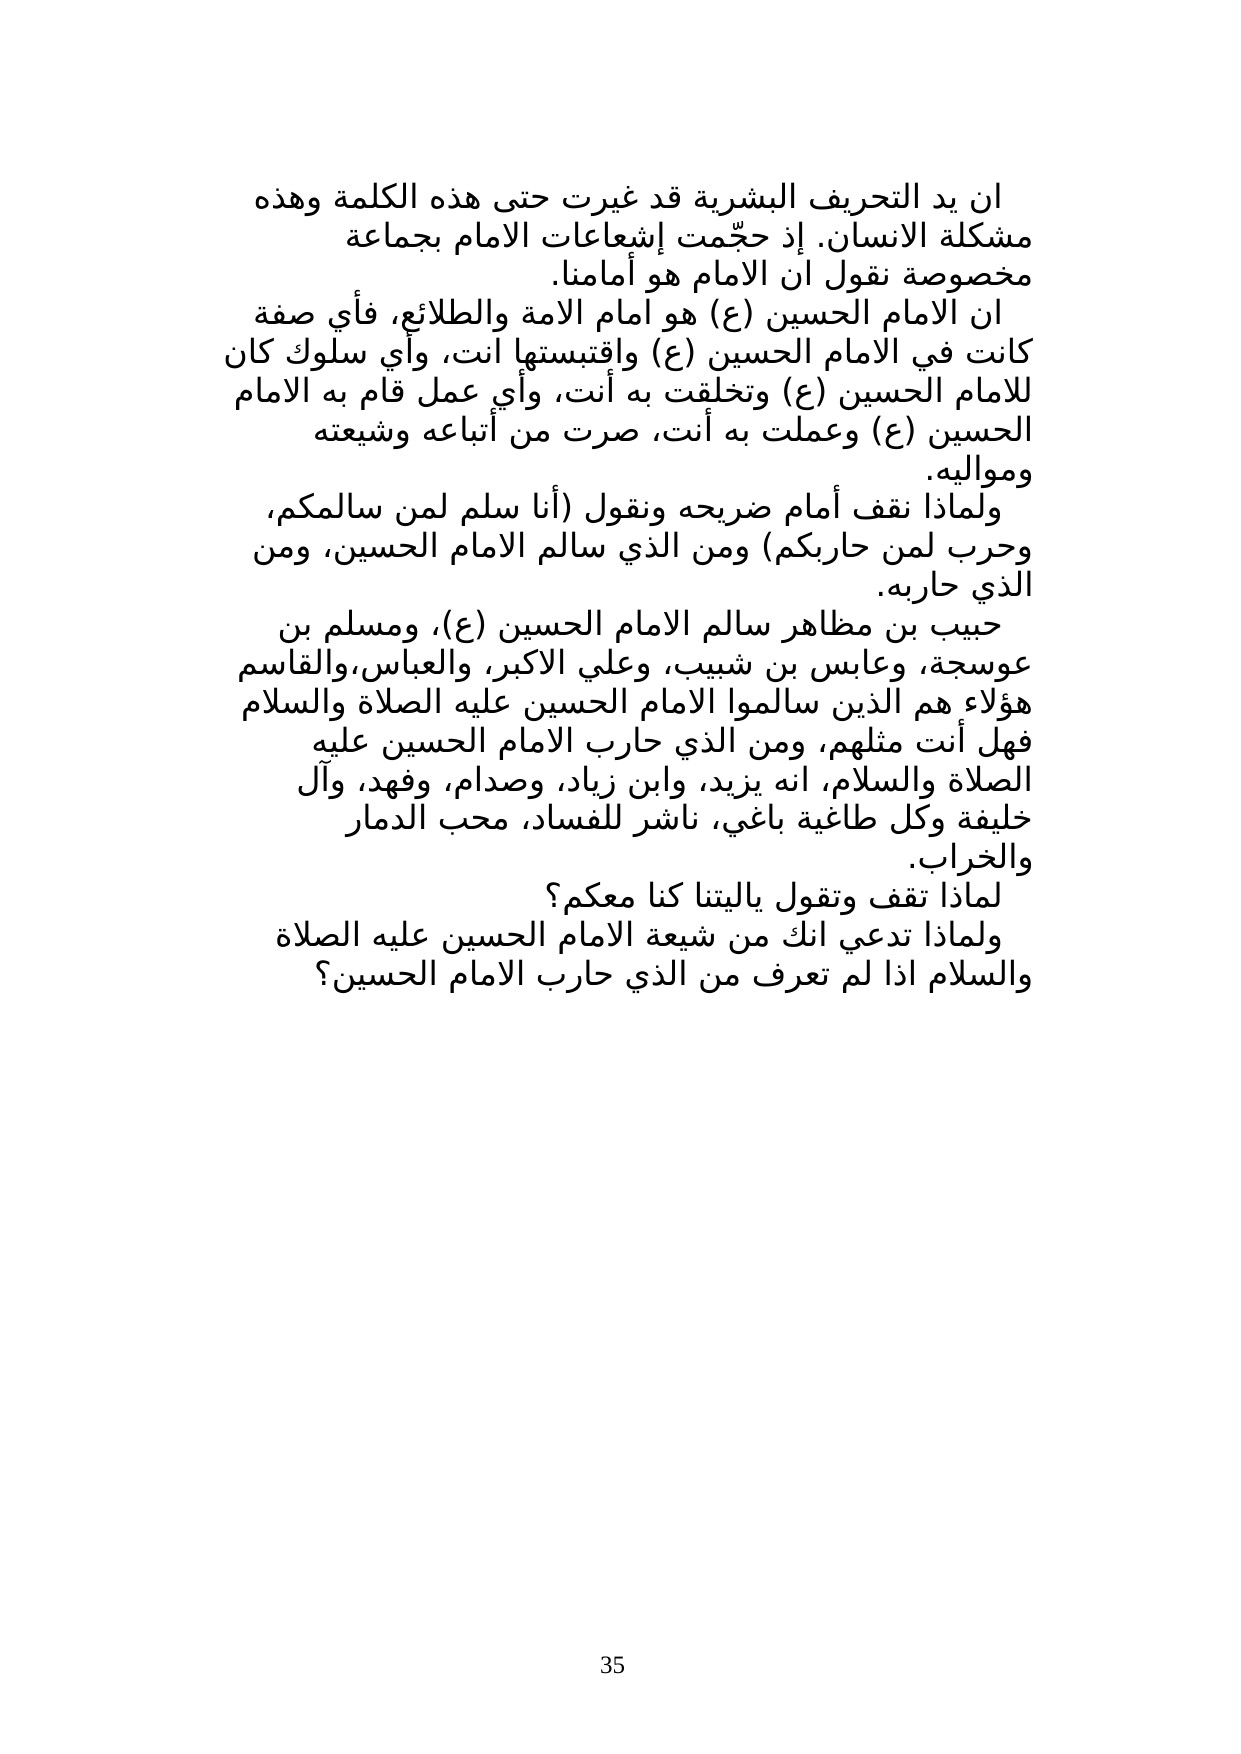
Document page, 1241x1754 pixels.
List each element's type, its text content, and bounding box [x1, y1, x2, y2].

text ولماذا تدعي انك من شيعة الامام الحسين عليه الصلاة والسلام اذا لم تعرف من الذي حارب الامام الحسين؟ [222, 915, 1033, 993]
text حبيب بن مظاهر سالم الامام الحسين (ع)، ومسلم بن عوسجة، وعابس بن شبيب، وعلي الاكبر، والعباس،والقاسم هؤلاء هم الذين سالموا الامام الحسين عليه الصلاة والسلام فهل أنت مثلهم، ومن الذي حارب الامام الحسين عليه الصلاة والسلام، انه يزيد، وابن زياد، وصدام، وفهد، وآل خليفة وكل طاغية باغي، ناشر للفساد، محب الدمار والخراب. [222, 604, 1033, 877]
text لماذا تقف وتقول ياليتنا كنا معكم؟ [222, 877, 1033, 915]
text ولماذا نقف أمام ضريحه ونقول (أنا سلم لمن سالمكم، وحرب لمن حاربكم) ومن الذي سالم الامام الحسين، ومن الذي حاربه. [222, 488, 1033, 604]
text ان الامام الحسين (ع) هو امام الامة والطلائع، فأي صفة كانت في الامام الحسين (ع) واقتبستها انت، وأي سلوك كان للامام الحسين (ع) وتخلقت به أنت، وأي عمل قام به الامام الحسين (ع) وعملت به أنت، صرت من أتباعه وشيعته ومواليه. [222, 294, 1033, 488]
text ان يد التحريف البشرية قد غيرت حتى هذه الكلمة وهذه مشكلة الانسان. إذ حجّمت إشعاعات الامام بجماعة مخصوصة نقول ان الامام هو أمامنا. [222, 177, 1033, 294]
